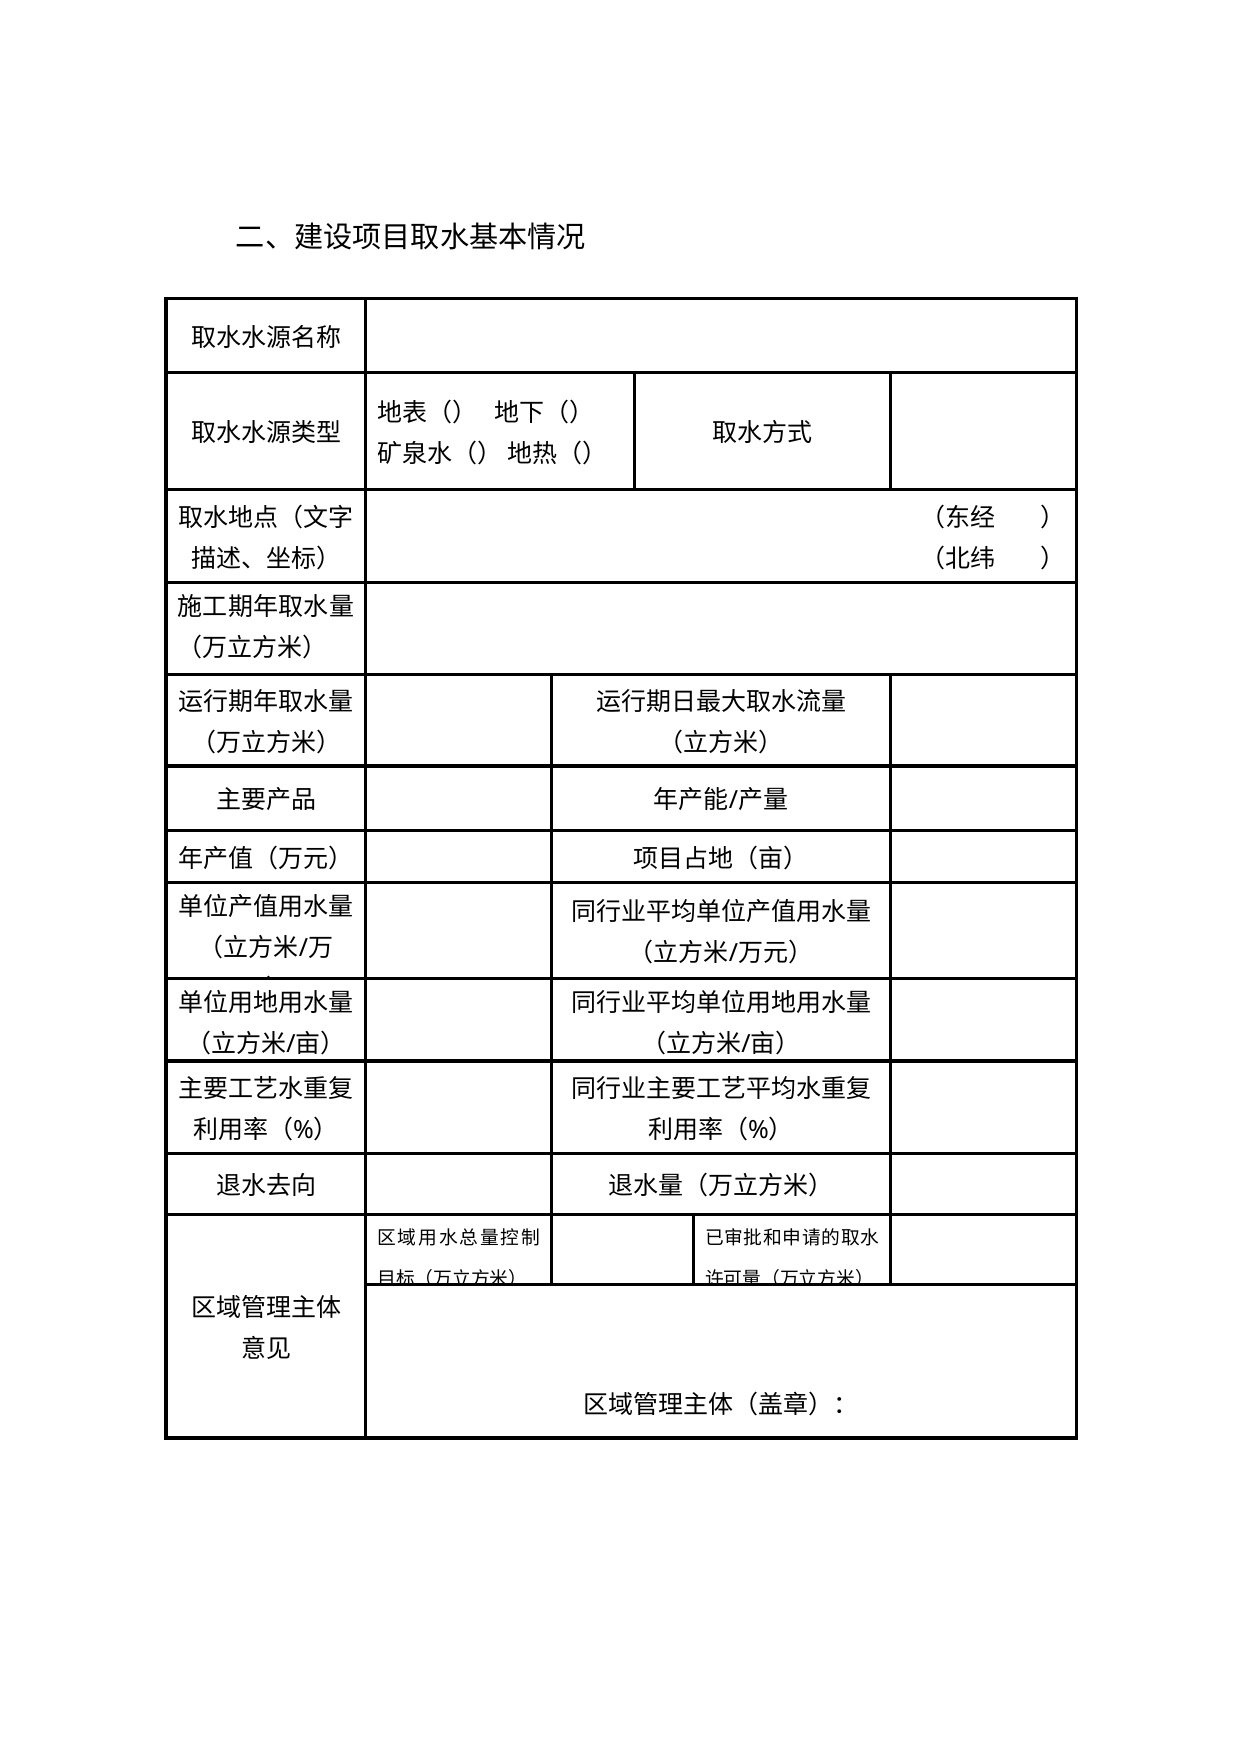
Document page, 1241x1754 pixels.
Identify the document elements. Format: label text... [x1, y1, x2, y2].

table_cell [553, 1216, 692, 1283]
table_cell 退水去向 [168, 1155, 364, 1213]
table_cell 同行业平均单位用地用水量（立方米/亩） [553, 980, 889, 1059]
table_cell 运行期年取水量（万立方米） [168, 676, 364, 764]
table_cell 区域用水总量控制目标（万立方米） [367, 1216, 550, 1283]
table_cell [367, 1155, 550, 1213]
table_cell 地表（） 地下（） 矿泉水（） 地热（） [367, 374, 633, 488]
table_cell 主要工艺水重复利用率（%） [168, 1063, 364, 1152]
table_cell 主要产品 [168, 768, 364, 829]
table_cell [367, 584, 1075, 673]
table_cell [367, 1063, 550, 1152]
table_cell 区域管理主体 意见 [168, 1216, 364, 1436]
table_cell [892, 1063, 1075, 1152]
table_cell 项目占地（亩） [553, 832, 889, 881]
text 二、建设项目取水基本情况 [177, 194, 1081, 276]
table_cell 退水量（万立方米） [553, 1155, 889, 1213]
table_header 取水水源名称 [168, 300, 364, 371]
table_cell [892, 374, 1075, 488]
table_cell 区域管理主体（盖章）： [367, 1286, 1075, 1436]
table_cell [892, 768, 1075, 829]
table_cell 同行业主要工艺平均水重复利用率（%） [553, 1063, 889, 1152]
table_cell 单位产值用水量（立方米/万元） [168, 884, 364, 977]
table_header [367, 300, 1075, 371]
table_cell 同行业平均单位产值用水量（立方米/万元） [553, 884, 889, 977]
table_cell [892, 832, 1075, 881]
table_cell （东经 ） （北纬 ） [367, 491, 1075, 581]
table_cell [892, 1155, 1075, 1213]
table_cell [367, 768, 550, 829]
table_cell [367, 676, 550, 764]
table_cell [367, 884, 550, 977]
table_cell 年产值（万元） [168, 832, 364, 881]
table_cell [367, 980, 550, 1059]
table_cell 取水水源类型 [168, 374, 364, 488]
table_cell 运行期日最大取水流量 （立方米） [553, 676, 889, 764]
table_cell 单位用地用水量（立方米/亩） [168, 980, 364, 1059]
table_cell [367, 832, 550, 881]
table_cell 施工期年取水量（万立方米） [168, 584, 364, 673]
table_cell [892, 1216, 1075, 1283]
table_cell 已审批和申请的取水许可量（万立方米） [695, 1216, 889, 1283]
table_cell 年产能/产量 [553, 768, 889, 829]
table_cell 取水方式 [636, 374, 889, 488]
table_cell [892, 980, 1075, 1059]
table_cell [892, 676, 1075, 764]
table_cell 取水地点（文字描述、坐标） [168, 491, 364, 581]
table_cell [892, 884, 1075, 977]
